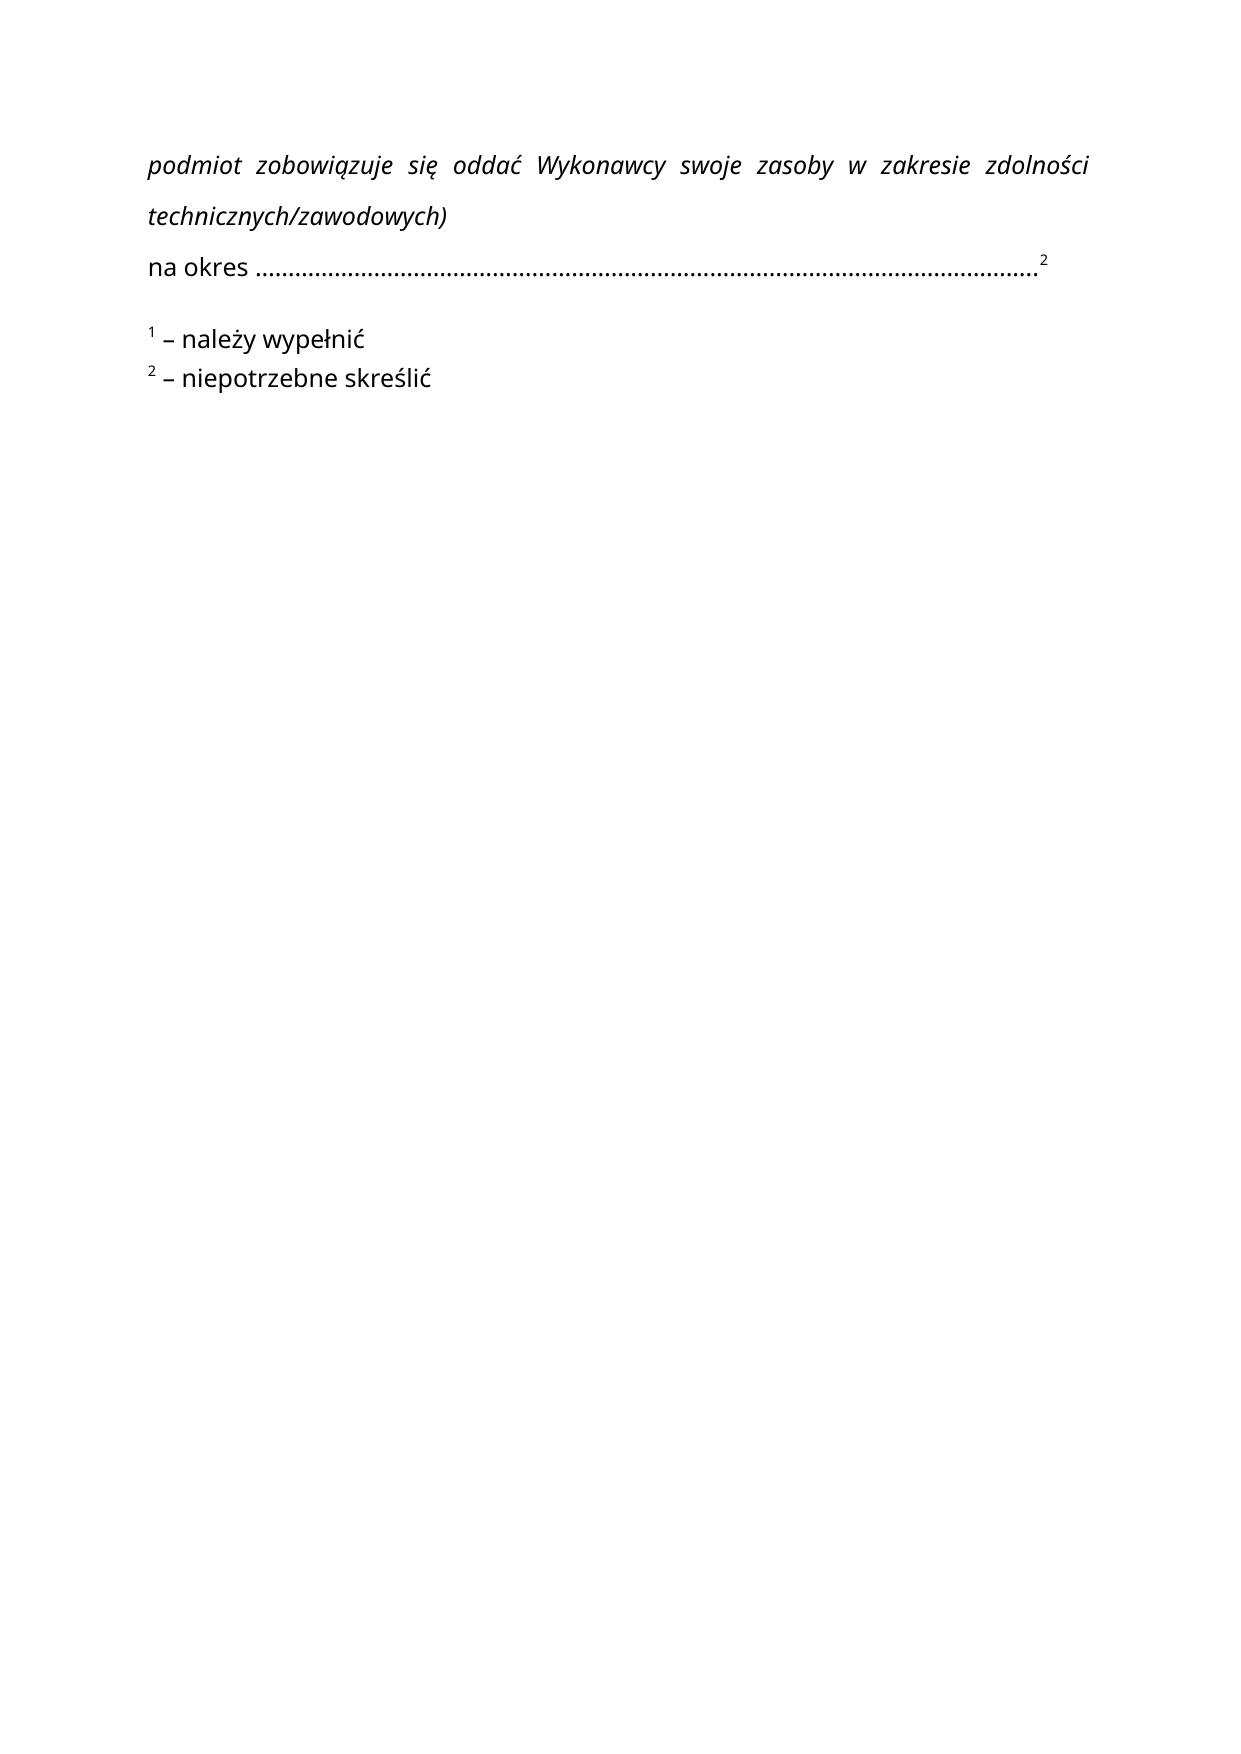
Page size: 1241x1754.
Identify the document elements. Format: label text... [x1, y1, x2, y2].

text na okres ………………………………………………………………………………………………………..2 [148, 250, 1093, 284]
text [148, 148, 1093, 233]
text 1 – należy wypełnić [148, 322, 1093, 356]
text 2 – niepotrzebne skreślić [148, 361, 1093, 395]
